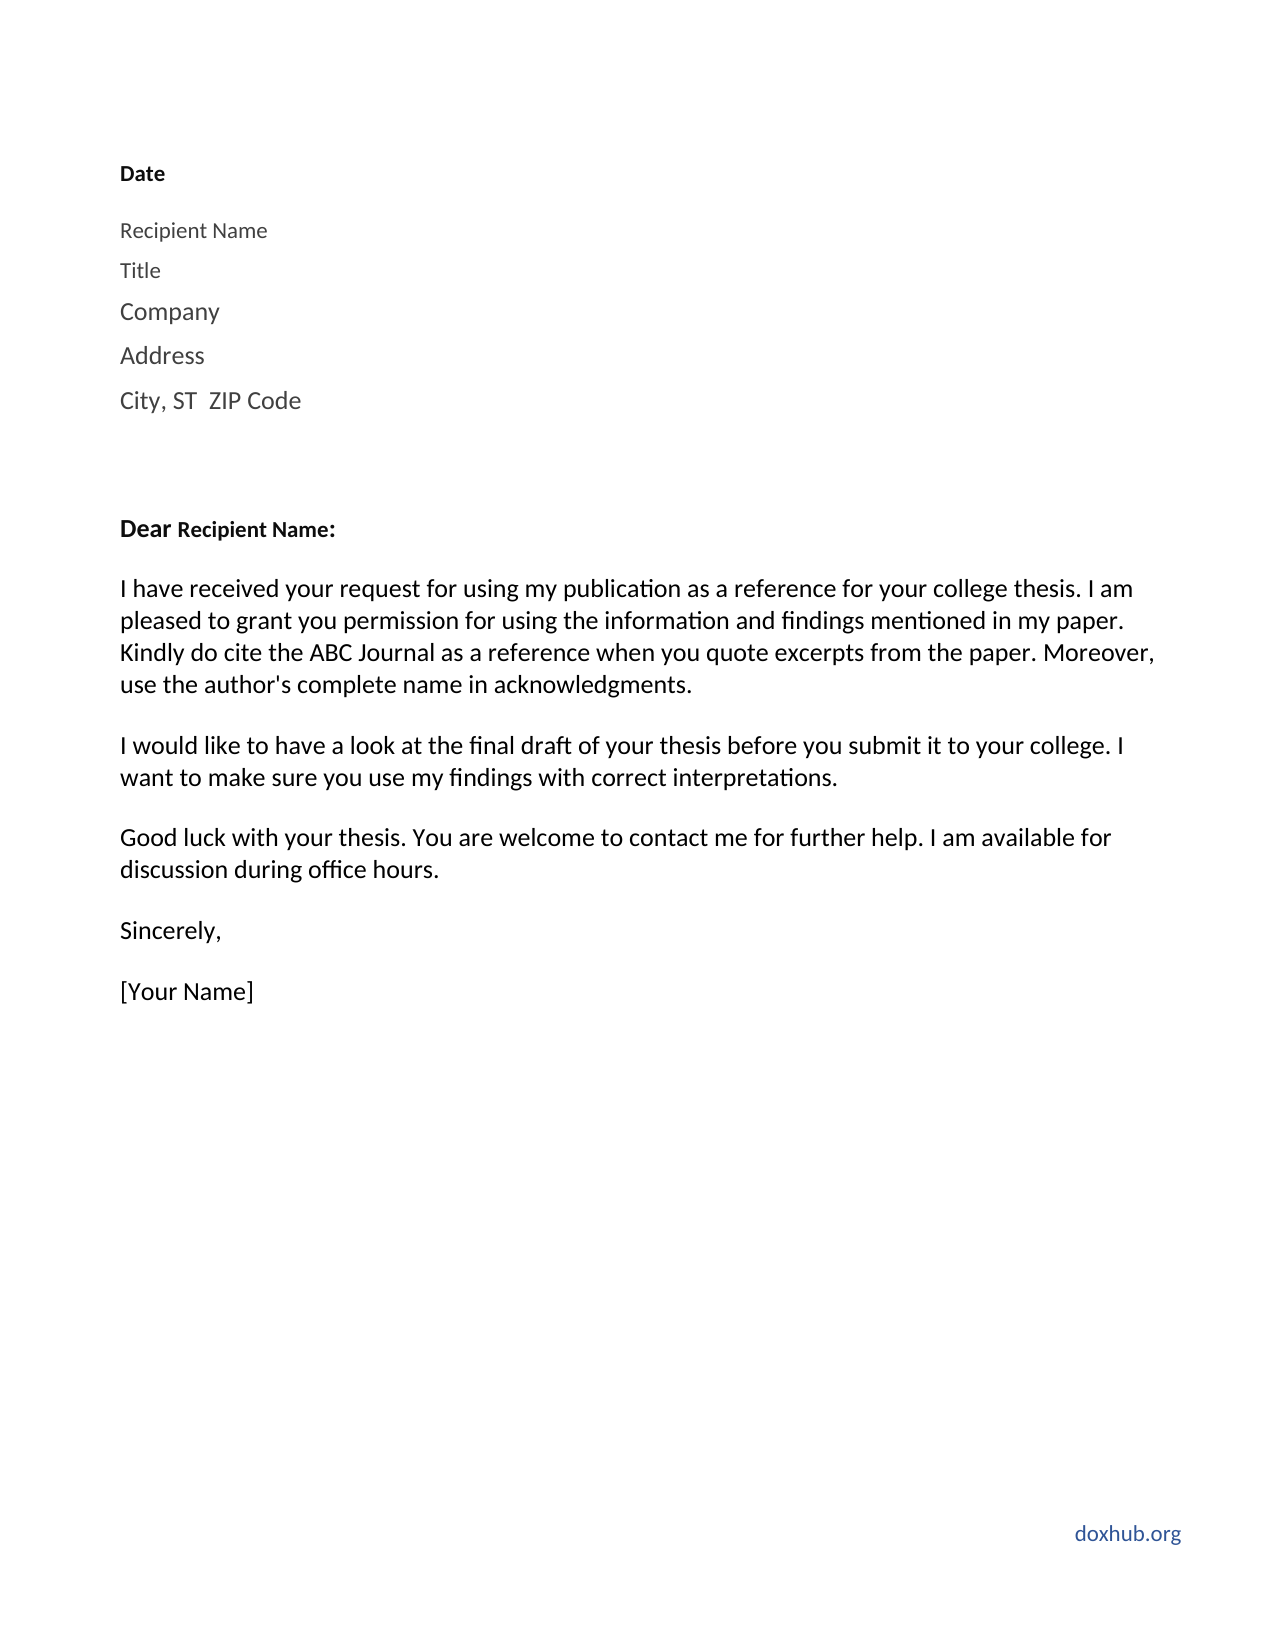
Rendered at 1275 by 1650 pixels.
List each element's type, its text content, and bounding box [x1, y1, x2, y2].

text I have received your request for using my publication as a reference for your college thesis. I am pleased to grant you permission for using the information and findings mentioned in my paper. Kindly do cite the ABC Journal as a reference when you quote excerpts from the paper. Moreover, use the author's complete name in acknowledgments. [120, 573, 1181, 700]
text Sincerely, [120, 914, 1181, 946]
text Good luck with your thesis. You are welcome to contact me for further help. I am available for discussion during office hours. [120, 822, 1181, 885]
text [Your Name] [120, 975, 1181, 1007]
text I would like to have a look at the final draft of your thesis before you submit it to your college. I want to make sure you use my findings with correct interpretations. [120, 729, 1181, 792]
text Dear : [120, 512, 1181, 543]
